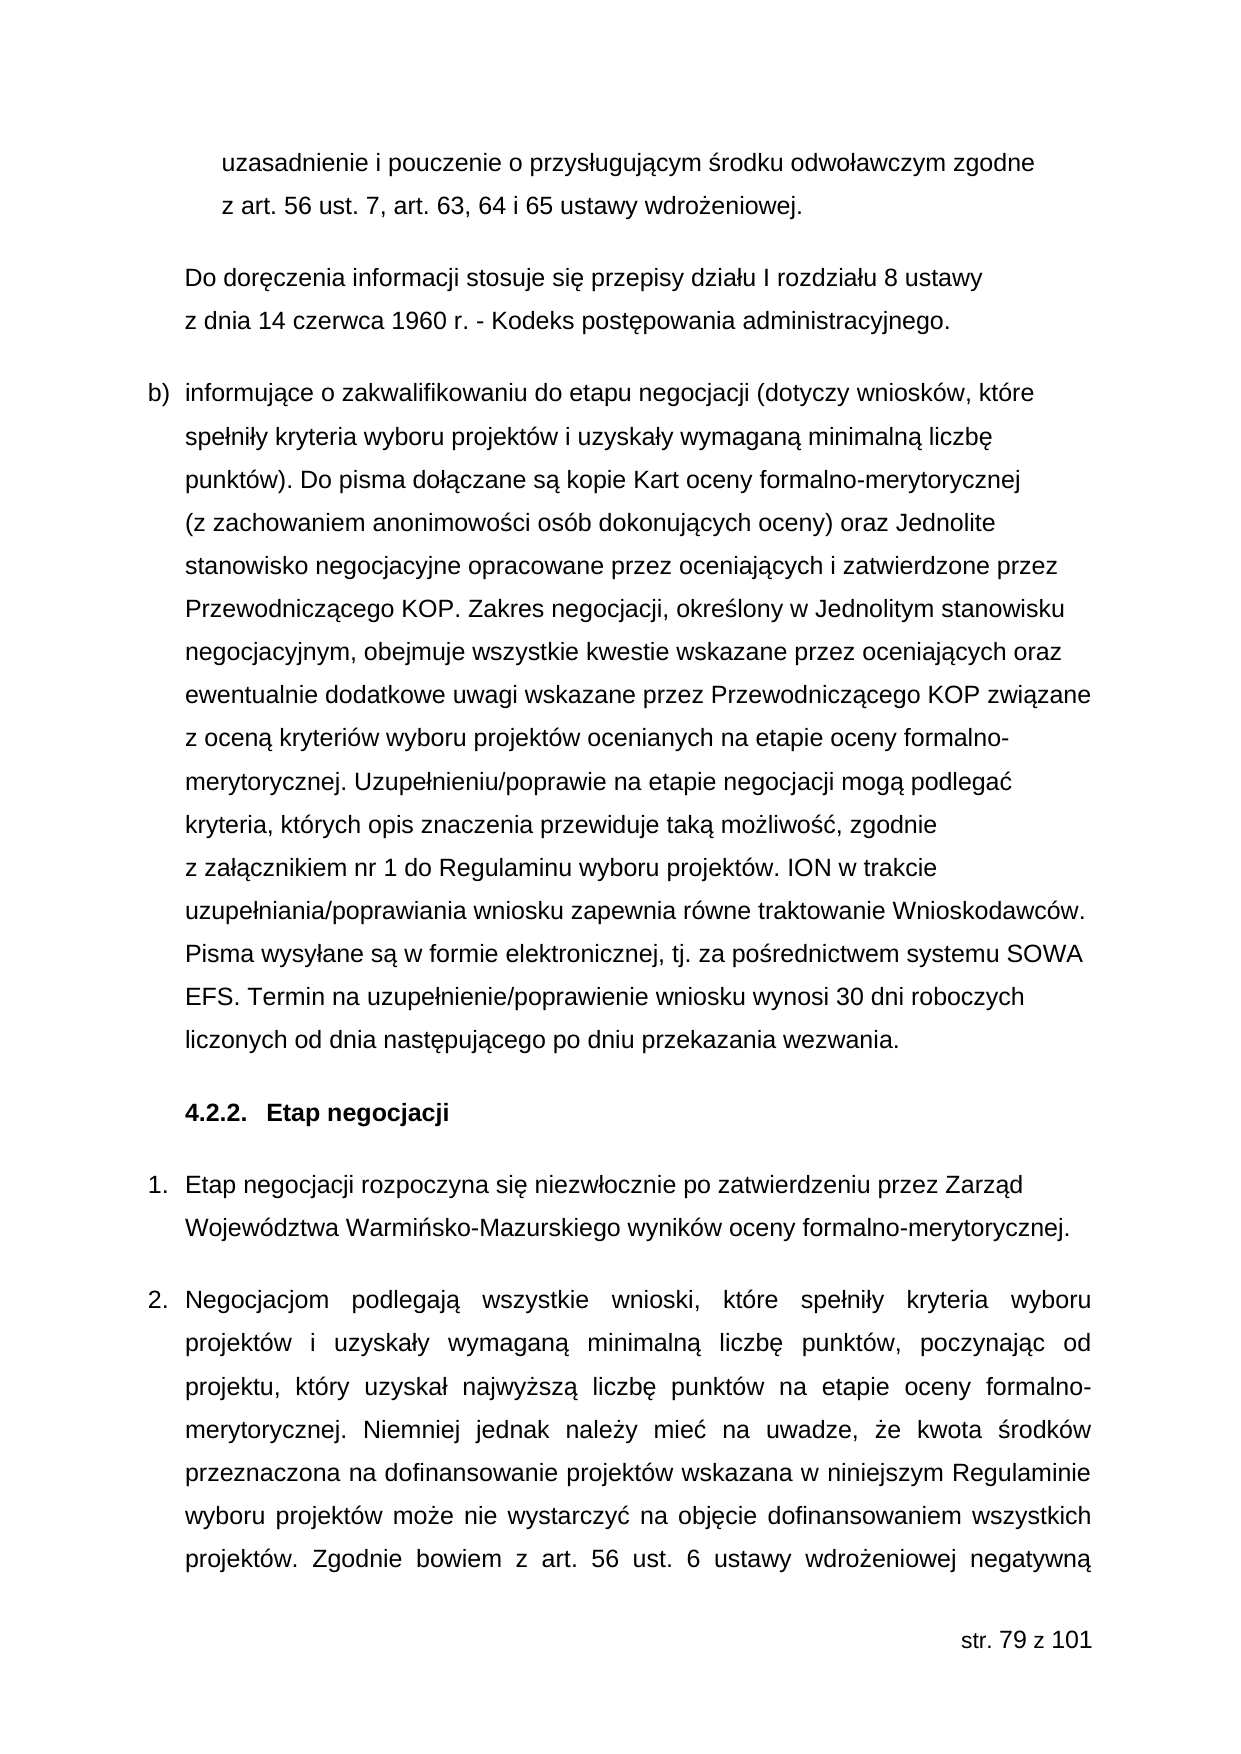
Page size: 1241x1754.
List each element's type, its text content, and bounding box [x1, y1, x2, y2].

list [148, 1285, 1093, 1573]
list Etap negocjacji rozpoczyna się niezwłocznie po zatwierdzeniu przez Zarząd Województwa Warmińsko-Mazurskiego wyników oceny formalno-merytorycznej. [148, 1170, 1093, 1242]
list Etap negocjacji [185, 1098, 1093, 1126]
text Do doręczenia informacji stosuje się przepisy działu I rozdziału 8 ustawy z dnia 14 czerwca 1960 r. - Kodeks postępowania administracyjnego. [184, 263, 1093, 335]
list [184, 148, 1093, 219]
list informujące o zakwalifikowaniu do etapu negocjacji (dotyczy wniosków, które spełniły kryteria wyboru projektów i uzyskały wymaganą minimalną liczbę punktów). Do pisma dołączane są kopie Kart oceny formalno-merytorycznej (z zachowaniem anonimowości osób dokonujących oceny) oraz Jednolite stanowisko negocjacyjne opracowane przez oceniających i zatwierdzone przez Przewodniczącego KOP. Zakres negocjacji, określony w Jednolitym stanowisku negocjacyjnym, obejmuje wszystkie kwestie wskazane przez oceniających oraz ewentualnie dodatkowe uwagi wskazane przez Przewodniczącego KOP związane z oceną kryteriów wyboru projektów ocenianych na etapie oceny formalno-merytorycznej. Uzupełnieniu/poprawie na etapie negocjacji mogą podlegać kryteria, których opis znaczenia przewiduje taką możliwość, zgodnie z załącznikiem nr 1 do Regulaminu wyboru projektów. ION w trakcie uzupełniania/poprawiania wniosku zapewnia równe traktowanie Wnioskodawców. Pisma wysyłane są w formie elektronicznej, tj. za pośrednictwem systemu SOWA EFS. Termin na uzupełnienie/poprawienie wniosku wynosi 30 dni roboczych liczonych od dnia następującego po dniu przekazania wezwania. [148, 378, 1093, 1054]
